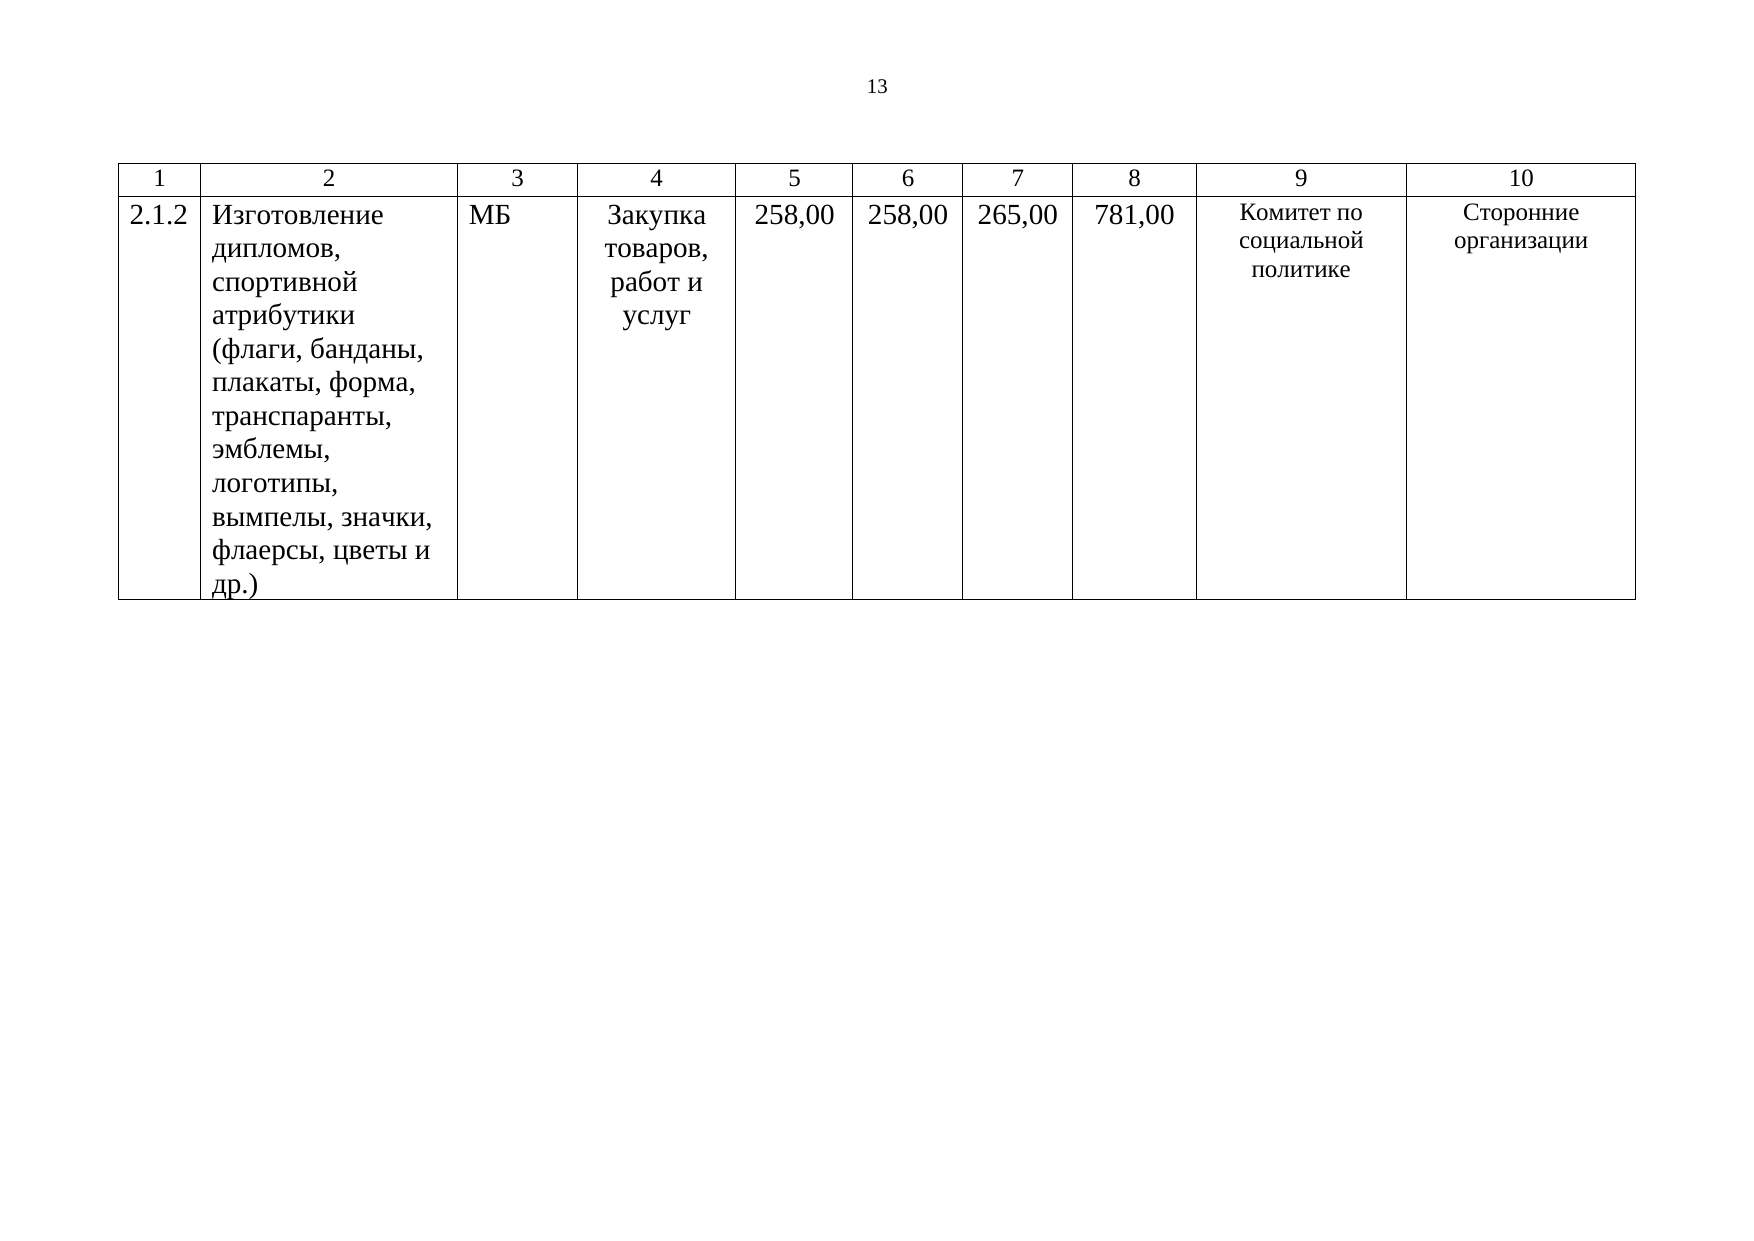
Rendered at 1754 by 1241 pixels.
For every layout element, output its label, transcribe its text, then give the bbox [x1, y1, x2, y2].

table_cell МБ [458, 197, 577, 599]
table_cell Сторонние организации [1407, 197, 1635, 599]
table_cell 265,00 [963, 197, 1072, 599]
table_cell 2.1.2 [119, 197, 200, 599]
table_header 3 [458, 164, 577, 196]
table_header 5 [736, 164, 852, 196]
table_header 1 [119, 164, 200, 196]
table_cell Изготовление дипломов, спортивной атрибутики (флаги, банданы, плакаты, форма, транспаранты, эмблемы, логотипы, вымпелы, значки, флаерсы, цветы и др.) [201, 197, 457, 599]
table_header 2 [201, 164, 457, 196]
table_cell Закупка товаров, работ и услуг [578, 197, 735, 599]
table_header 4 [578, 164, 735, 196]
table_header 6 [853, 164, 962, 196]
table_cell 781,00 [1073, 197, 1196, 599]
table_cell 258,00 [736, 197, 852, 599]
table_cell Комитет по социальной политике [1197, 197, 1406, 599]
table_header 9 [1197, 164, 1406, 196]
table_header 8 [1073, 164, 1196, 196]
table_header 10 [1407, 164, 1635, 196]
table_cell 258,00 [853, 197, 962, 599]
table_header 7 [963, 164, 1072, 196]
